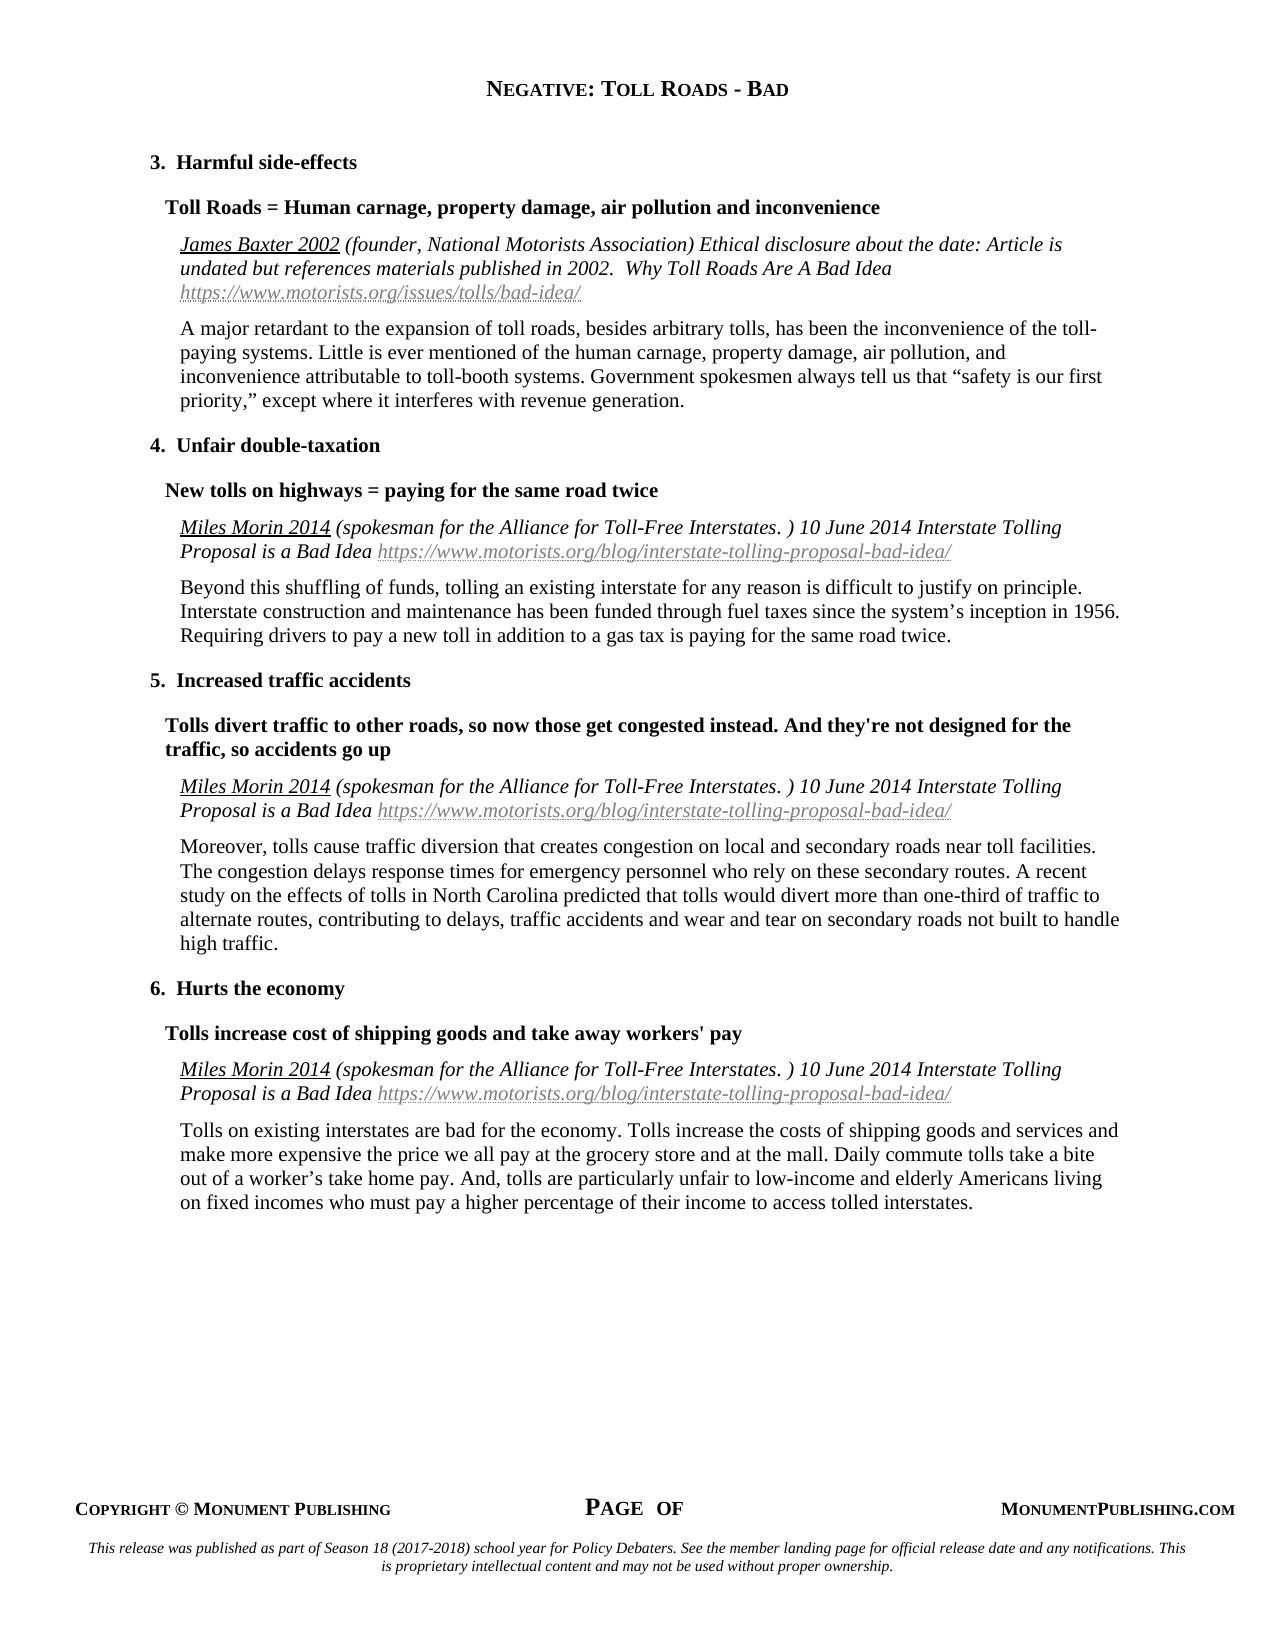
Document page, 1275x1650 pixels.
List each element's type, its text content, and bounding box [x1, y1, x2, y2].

text 3. Harmful side-effects [150, 150, 1125, 174]
text 5. Increased traffic accidents [150, 668, 1125, 692]
text Miles Morin 2014 (spokesman for the Alliance for Toll-Free Interstates. ) 10 June 2014 Interstate Tolling Proposal is a Bad Idea https://www.motorists.org/blog/interstate-tolling-proposal-bad-idea/ [180, 1057, 1125, 1105]
text Miles Morin 2014 (spokesman for the Alliance for Toll-Free Interstates. ) 10 June 2014 Interstate Tolling Proposal is a Bad Idea https://www.motorists.org/blog/interstate-tolling-proposal-bad-idea/ [180, 774, 1125, 822]
text 4. Unfair double-taxation [150, 433, 1125, 457]
text Tolls divert traffic to other roads, so now those get congested instead. And they're not designed for the traffic, so accidents go up [165, 713, 1125, 761]
text Tolls increase cost of shipping goods and take away workers' pay [165, 1021, 1125, 1044]
text Tolls on existing interstates are bad for the economy. Tolls increase the costs of shipping goods and services and make more expensive the price we all pay at the grocery store and at the mall. Daily commute tolls take a bite out of a worker’s take home pay. And, tolls are particularly unfair to low-income and elderly Americans living on fixed incomes who must pay a higher percentage of their income to access tolled interstates. [180, 1118, 1125, 1214]
text Moreover, tolls cause traffic diversion that creates congestion on local and secondary roads near toll facilities. The congestion delays response times for emergency personnel who rely on these secondary routes. A recent study on the effects of tolls in North Carolina predicted that tolls would divert more than one-third of traffic to alternate routes, contributing to delays, traffic accidents and wear and tear on secondary roads not built to handle high traffic. [180, 834, 1125, 955]
text A major retardant to the expansion of toll roads, besides arbitrary tolls, has been the inconvenience of the toll-paying systems. Little is ever mentioned of the human carnage, property damage, air pollution, and inconvenience attributable to toll-booth systems. Government spokesmen always tell us that “safety is our first priority,” except where it interferes with revenue generation. [180, 316, 1125, 412]
text New tolls on highways = paying for the same road twice [165, 478, 1125, 502]
text Miles Morin 2014 (spokesman for the Alliance for Toll-Free Interstates. ) 10 June 2014 Interstate Tolling Proposal is a Bad Idea https://www.motorists.org/blog/interstate-tolling-proposal-bad-idea/ [180, 515, 1125, 563]
text 6. Hurts the economy [150, 976, 1125, 1000]
text Beyond this shuffling of funds, tolling an existing interstate for any reason is difficult to justify on principle. Interstate construction and maintenance has been funded through fuel taxes since the system’s inception in 1956. Requiring drivers to pay a new toll in addition to a gas tax is paying for the same road twice. [180, 575, 1125, 647]
text Toll Roads = Human carnage, property damage, air pollution and inconvenience [165, 195, 1125, 219]
text James Baxter 2002 (founder, National Motorists Association) Ethical disclosure about the date: Article is undated but references materials published in 2002. Why Toll Roads Are A Bad Idea https://www.motorists.org/issues/tolls/bad-idea/ [180, 231, 1125, 304]
